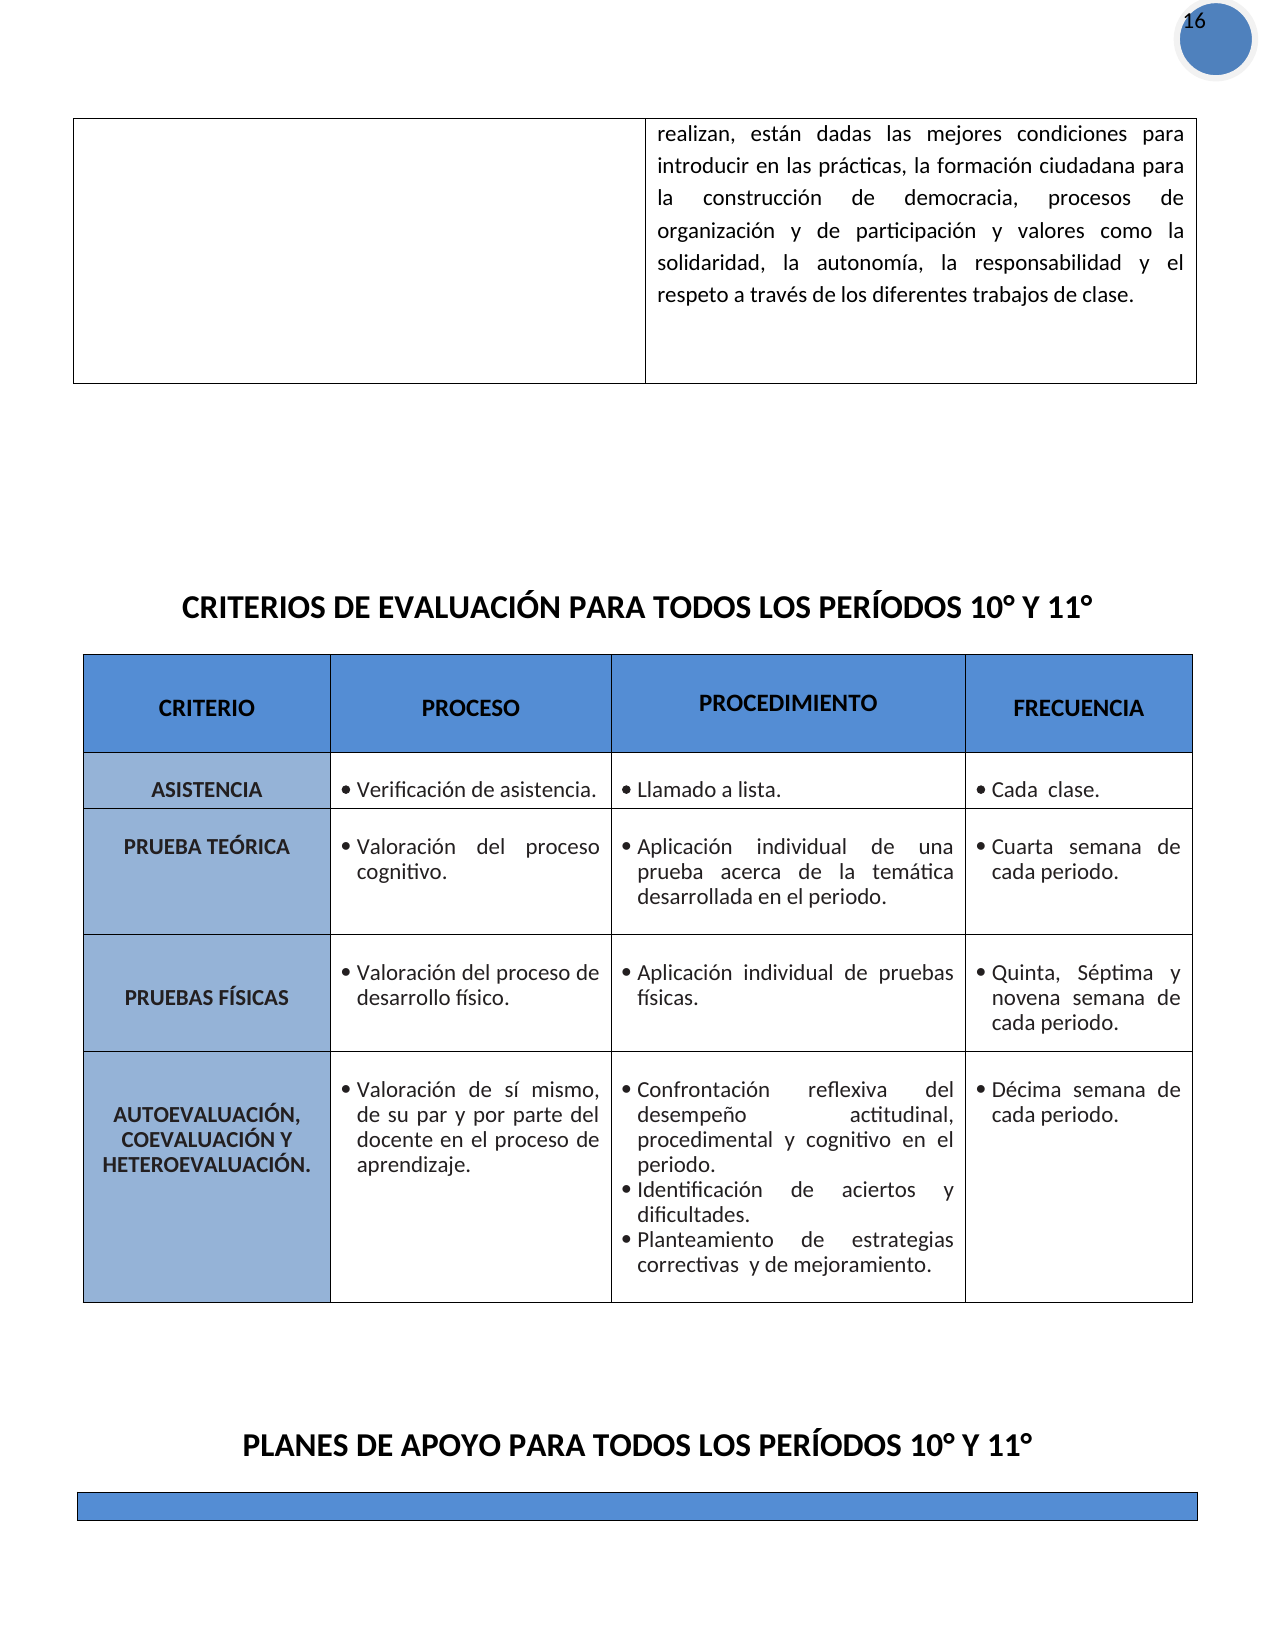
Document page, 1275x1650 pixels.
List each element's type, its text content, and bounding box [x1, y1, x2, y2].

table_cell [74, 119, 645, 383]
table_cell PRUEBA TEÓRICA [84, 809, 330, 934]
table_cell Aplicación individual de pruebas físicas. [612, 935, 965, 1051]
table_cell AUTOEVALUACIÓN, COEVALUACIÓN Y HETEROEVALUACIÓN. [84, 1052, 330, 1302]
table_cell Confrontación reflexiva del desempeño actitudinal, procedimental y cognitivo en el periodo. Identificación de aciertos y dificultades. Planteamiento de estrategias correctivas y de mejoramiento. [612, 1052, 965, 1302]
table_cell Verificación de asistencia. [331, 753, 611, 808]
table_header PROCESO [331, 655, 611, 752]
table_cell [646, 119, 1196, 383]
table_cell Llamado a lista. [612, 753, 965, 808]
text PLANES DE APOYO PARA TODOS LOS PERÍODOS 10° Y 11° [118, 1424, 1157, 1465]
text CRITERIOS DE EVALUACIÓN PARA TODOS LOS PERÍODOS 10° Y 11° [118, 587, 1157, 627]
table_header PROCEDIMIENTO [612, 655, 965, 752]
table_cell Valoración del proceso de desarrollo físico. [331, 935, 611, 1051]
table_cell Valoración de sí mismo, de su par y por parte del docente en el proceso de aprendizaje. [331, 1052, 611, 1302]
table_cell Cuarta semana de cada periodo. [966, 809, 1192, 934]
table_cell Décima semana de cada periodo. [966, 1052, 1192, 1302]
table_header FRECUENCIA [966, 655, 1192, 752]
table_cell ASISTENCIA [84, 753, 330, 808]
table_cell PRUEBAS FÍSICAS [84, 935, 330, 1051]
table_header CRITERIO [84, 655, 330, 752]
table_cell Valoración del proceso cognitivo. [331, 809, 611, 934]
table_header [78, 1493, 1197, 1520]
table_cell Aplicación individual de una prueba acerca de la temática desarrollada en el periodo. [612, 809, 965, 934]
table_cell Quinta, Séptima y novena semana de cada periodo. [966, 935, 1192, 1051]
table_cell Cada clase. [966, 753, 1192, 808]
